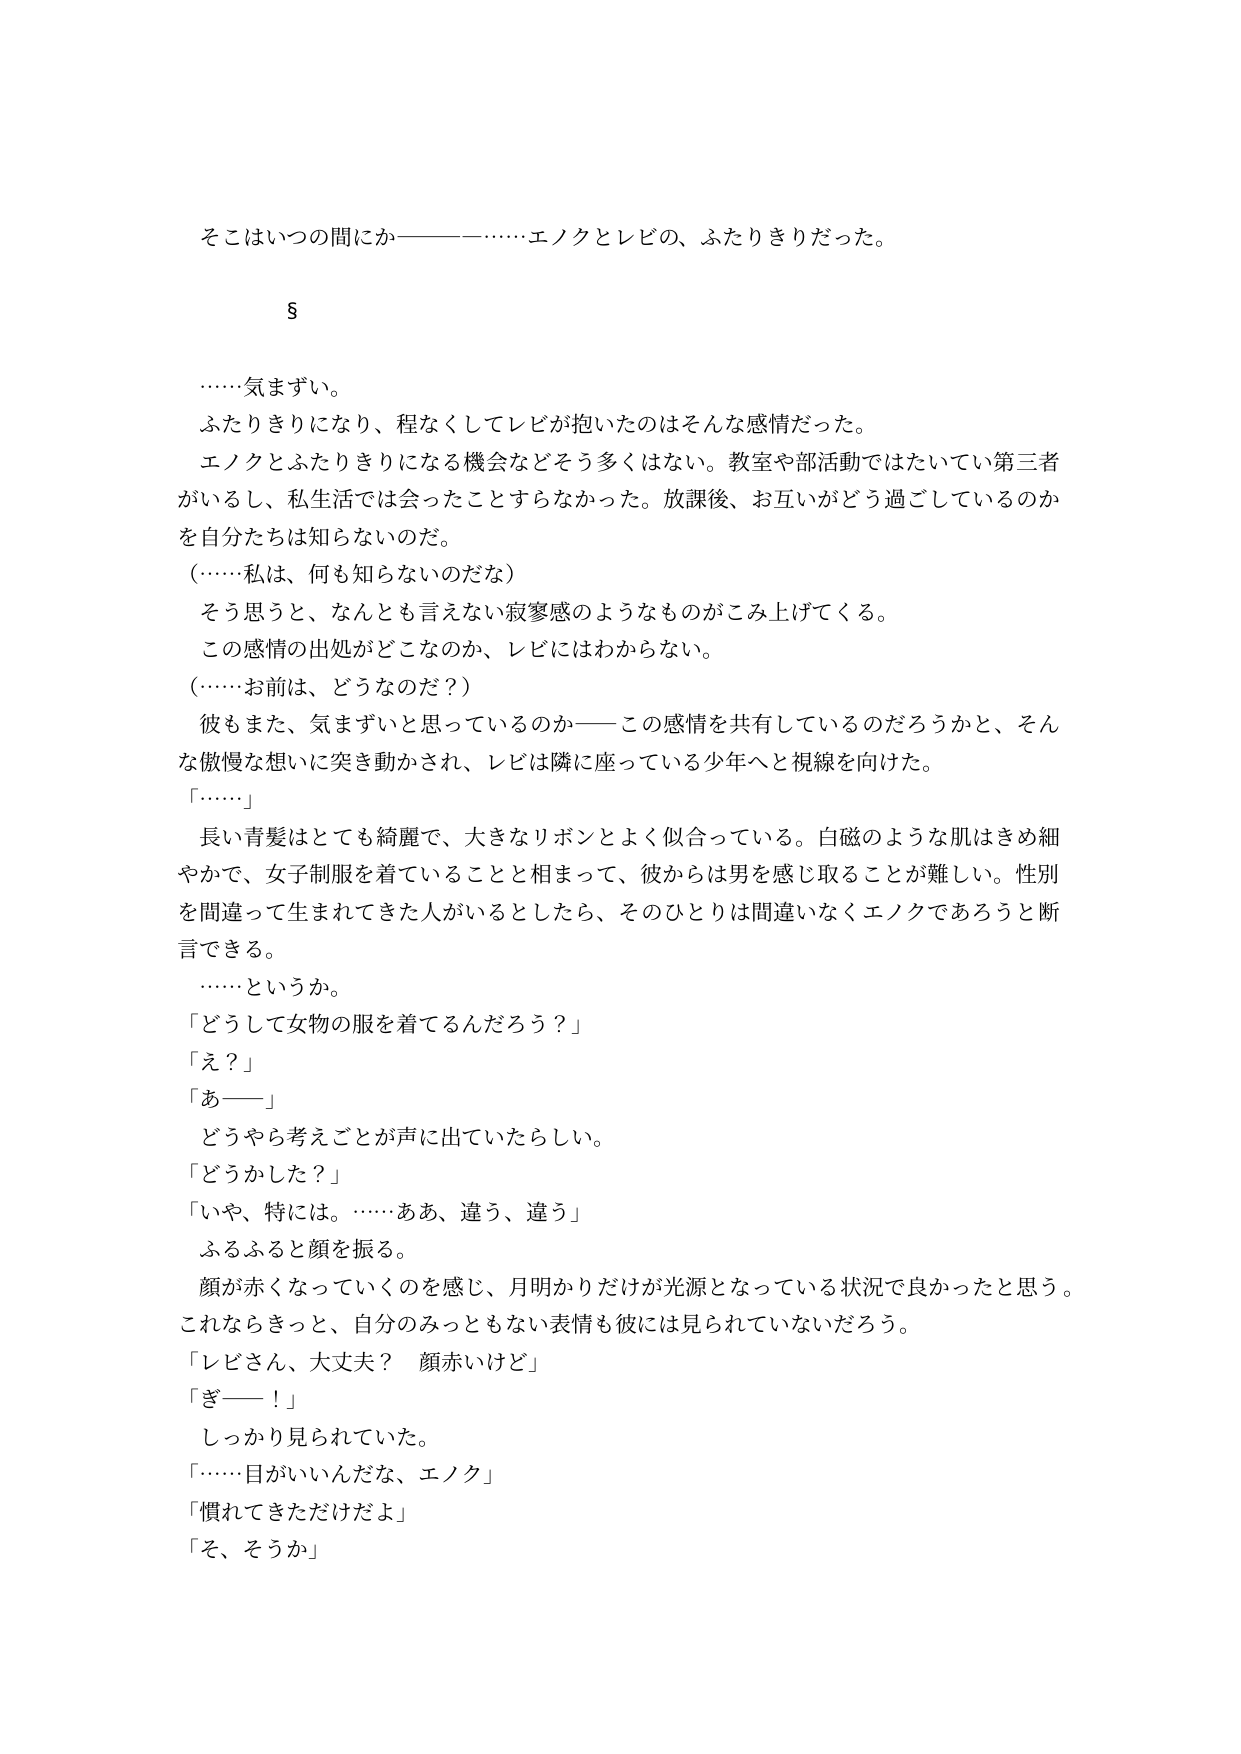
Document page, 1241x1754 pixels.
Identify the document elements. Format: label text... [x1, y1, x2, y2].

text 長い青髪はとても綺麗で、大きなリボンとよく似合っている。白磁のような肌はきめ細やかで、女子制服を着ていることと相まって、彼からは男を感じ取ることが難しい。性別を間違って生まれてきた人がいるとしたら、そのひとりは間違いなくエノクであろうと断言できる。 [177, 817, 1063, 967]
text （……私は、何も知らないのだな） [177, 554, 1063, 592]
text ……気まずい。 [177, 367, 1063, 404]
text 「慣れてきただけだよ」 [177, 1492, 1063, 1529]
text 顔が赤くなっていくのを感じ、月明かりだけが光源となっている状況で良かったと思う。これならきっと、自分のみっともない表情も彼には見られていないだろう。 [177, 1267, 1063, 1342]
text ふたりきりになり、程なくしてレビが抱いたのはそんな感情だった。 [177, 404, 1063, 442]
text そこはいつの間にか――――……エノクとレビの、ふたりきりだった。 [177, 217, 1063, 254]
text 「どうかした？」 [177, 1154, 1063, 1192]
text 「どうして女物の服を着てるんだろう？」 [177, 1004, 1063, 1042]
text この感情の出処がどこなのか、レビにはわからない。 [177, 629, 1063, 667]
text 「あ――」 [177, 1079, 1063, 1117]
text 「……目がいいんだな、エノク」 [177, 1454, 1063, 1492]
text 「そ、そうか」 [177, 1529, 1063, 1567]
text ……というか。 [177, 967, 1063, 1004]
text 「え？」 [177, 1042, 1063, 1079]
text しっかり見られていた。 [177, 1417, 1063, 1454]
text そう思うと、なんとも言えない寂寥感のようなものがこみ上げてくる。 [177, 592, 1063, 629]
text 「レビさん、大丈夫？ 顔赤いけど」 [177, 1342, 1063, 1379]
text 「ぎ――！」 [177, 1379, 1063, 1417]
text 「……」 [177, 779, 1063, 817]
text ふるふると顔を振る。 [177, 1229, 1063, 1267]
text （……お前は、どうなのだ？） [177, 667, 1063, 704]
text 「いや、特には。……ああ、違う、違う」 [177, 1192, 1063, 1229]
text 彼もまた、気まずいと思っているのか――この感情を共有しているのだろうかと、そんな傲慢な想いに突き動かされ、レビは隣に座っている少年へと視線を向けた。 [177, 704, 1063, 779]
text § [177, 292, 1063, 329]
text どうやら考えごとが声に出ていたらしい。 [177, 1117, 1063, 1154]
text エノクとふたりきりになる機会などそう多くはない。教室や部活動ではたいてい第三者がいるし、私生活では会ったことすらなかった。放課後、お互いがどう過ごしているのかを自分たちは知らないのだ。 [177, 442, 1063, 554]
